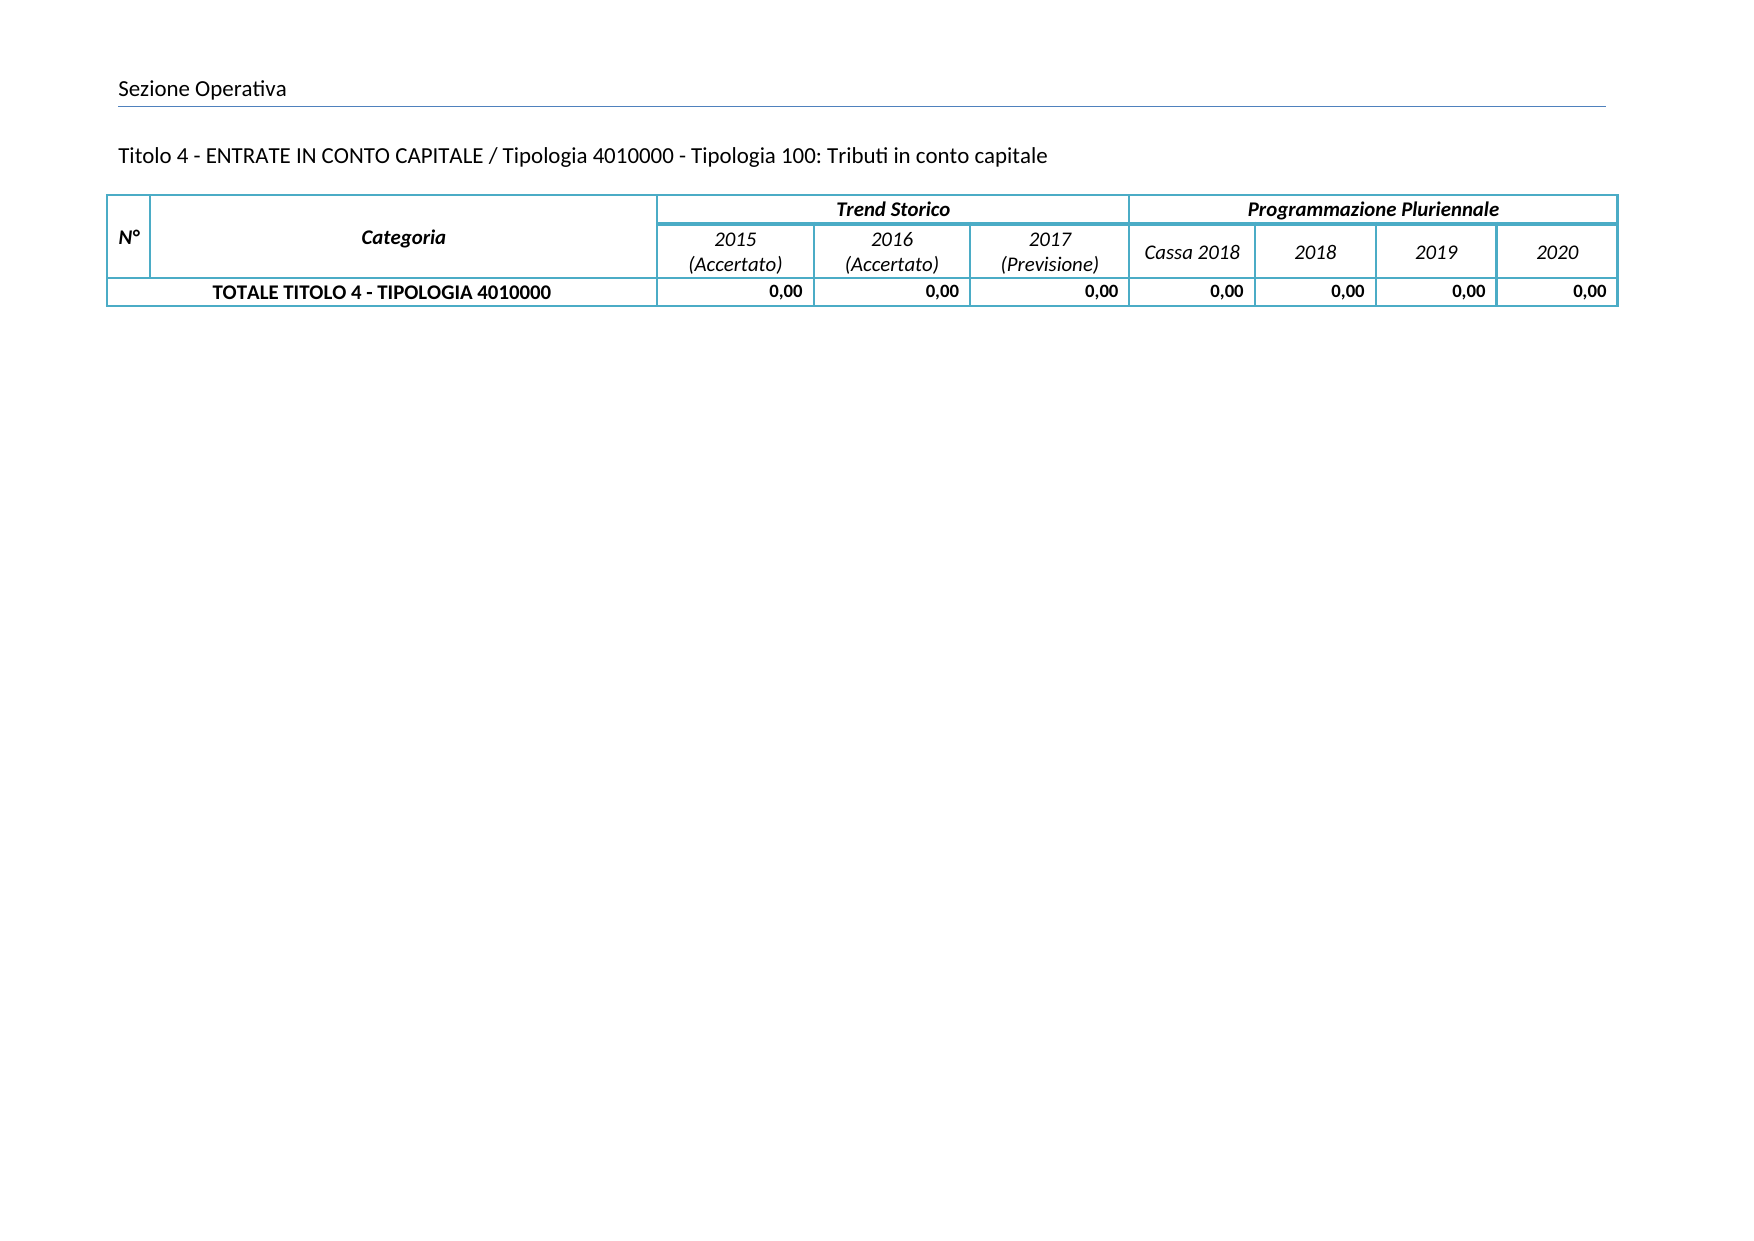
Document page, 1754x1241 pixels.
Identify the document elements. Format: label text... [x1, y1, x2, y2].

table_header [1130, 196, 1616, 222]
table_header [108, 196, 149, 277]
text Titolo 4 - ENTRATE IN CONTO CAPITALE / Tipologia 4010000 - Tipologia 100: Tributi in conto capitale [118, 141, 1606, 169]
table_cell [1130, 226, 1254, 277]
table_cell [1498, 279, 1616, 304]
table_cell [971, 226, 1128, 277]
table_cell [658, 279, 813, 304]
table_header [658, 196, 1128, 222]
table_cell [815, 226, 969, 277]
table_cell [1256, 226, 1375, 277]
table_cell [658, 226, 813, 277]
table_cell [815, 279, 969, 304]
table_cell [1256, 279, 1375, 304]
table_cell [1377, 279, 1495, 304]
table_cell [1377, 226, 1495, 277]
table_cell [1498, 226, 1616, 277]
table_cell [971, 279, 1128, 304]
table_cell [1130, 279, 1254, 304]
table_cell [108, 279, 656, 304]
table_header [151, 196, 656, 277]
